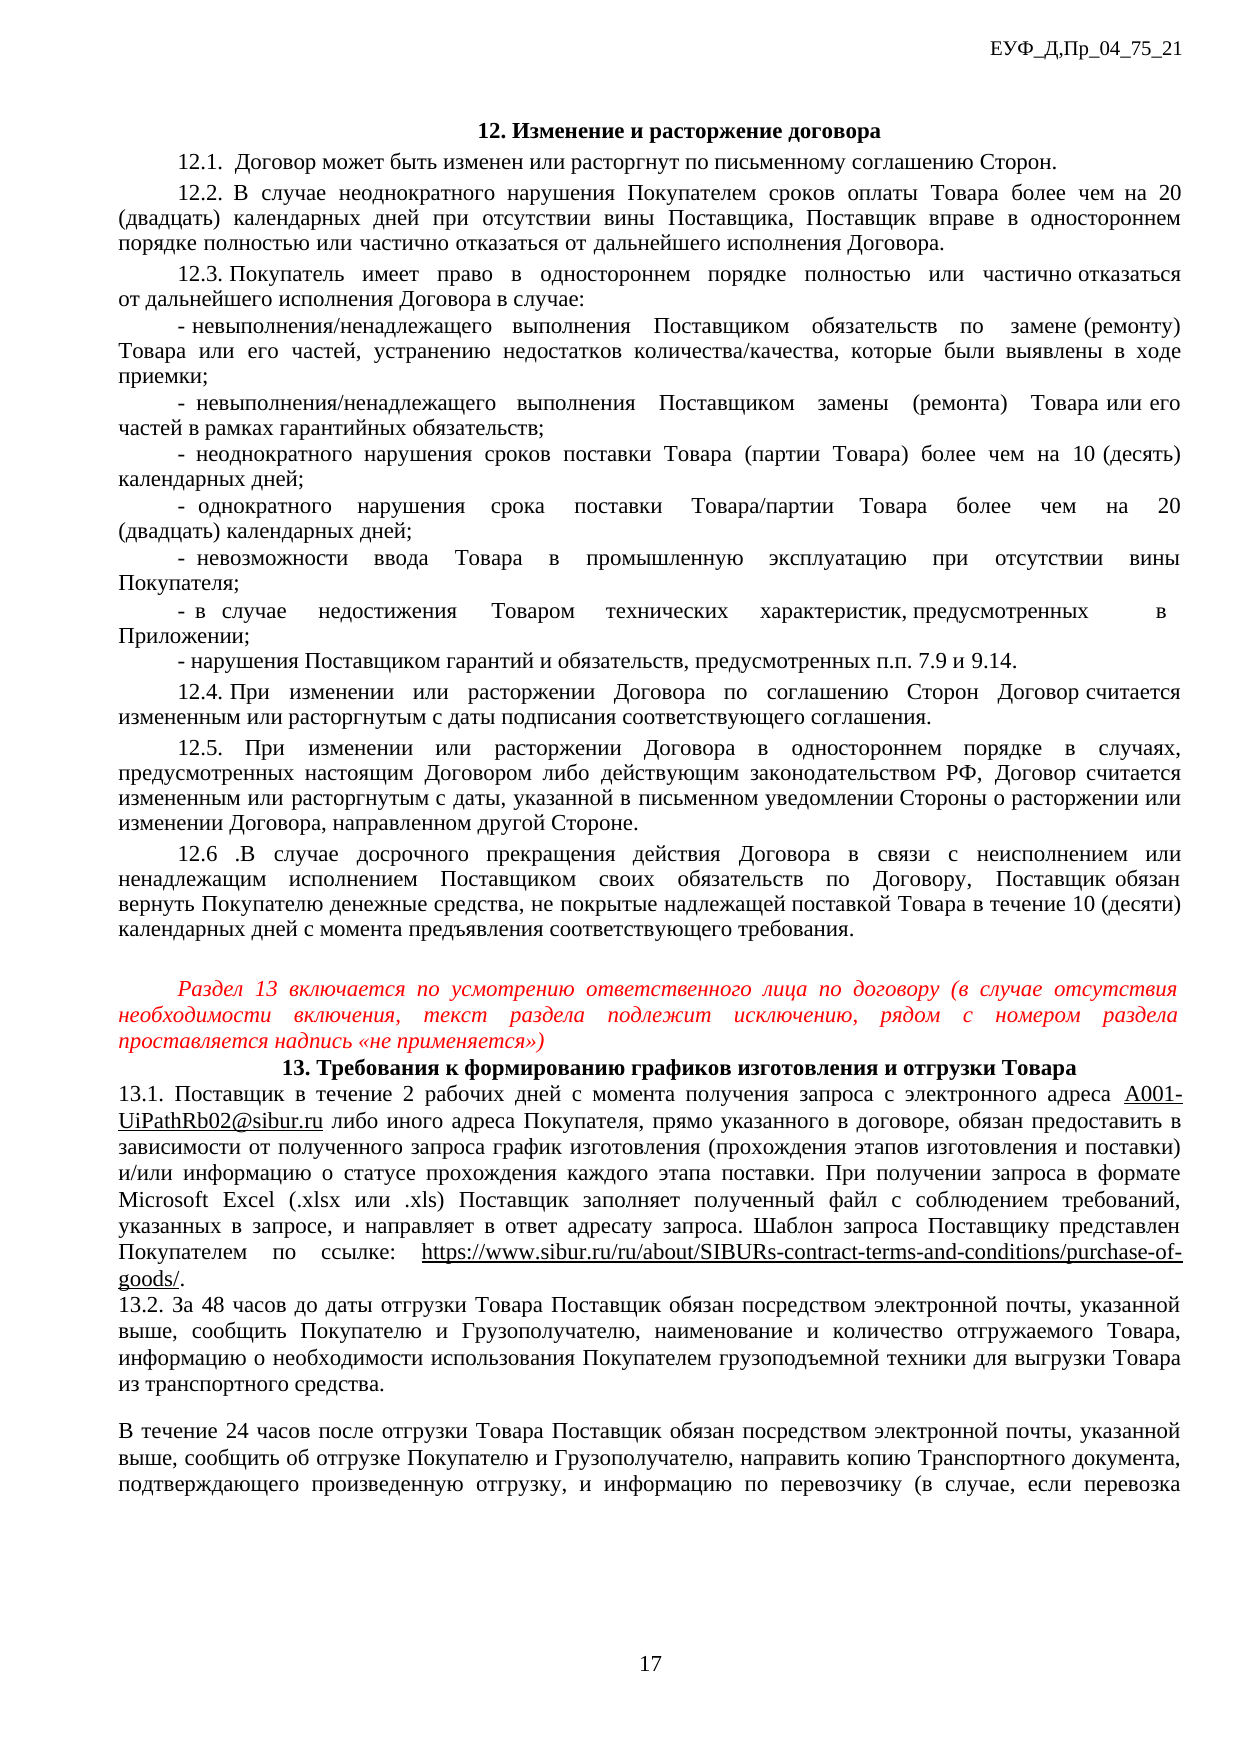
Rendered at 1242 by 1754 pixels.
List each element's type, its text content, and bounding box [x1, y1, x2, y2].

text - невозможности ввода Товара в промышленную эксплуатацию при отсутствии вины Покупателя; [118, 546, 1181, 596]
list 12.2. В случае неоднократного нарушения Покупателем сроков оплаты Товара более чем на 20 (двадцать) календарных дней при отсутствии вины Поставщика, Поставщик вправе в одностороннем порядке полностью или частично отказаться от дальнейшего исполнения Договора. [118, 181, 1181, 256]
list Раздел 13 включается по усмотрению ответственного лица по договору (в случае отсутствия необходимости включения, текст раздела подлежит исключению, рядом с номером раздела проставляется надпись «не применяется») [118, 975, 1181, 1054]
subtitle 13. Требования к формированию графиков изготовления и отгрузки Товара [118, 1054, 1181, 1080]
text 13.2. За 48 часов до даты отгрузки Товара Поставщик обязан посредством электронной почты, указанной выше, сообщить Покупателю и Грузополучателю, наименование и количество отгружаемого Товара, информацию о необходимости использования Покупателем грузоподъемной техники для выгрузки Товара из транспортного средства. [118, 1291, 1183, 1397]
text - невыполнения/ненадлежащего выполнения Поставщиком обязательств по замене (ремонту) Товара или его частей, устранению недостатков количества/качества, которые были выявлены в ходе приемки; [118, 313, 1181, 388]
text - невыполнения/ненадлежащего выполнения Поставщиком замены (ремонта) Товара или его частей в рамках гарантийных обязательств; [118, 390, 1181, 440]
text - нарушения Поставщиком гарантий и обязательств, предусмотренных п.п. 7.9 и 9.14. [118, 648, 1181, 673]
list 12.4. При изменении или расторжении Договора по соглашению Сторон Договор считается измененным или расторгнутым с даты подписания соответствующего соглашения. [118, 679, 1181, 729]
text - в случае недостижения Товаром технических характеристик, предусмотренных в Приложении; [118, 598, 1181, 648]
list 12. Изменение и расторжение договора [118, 118, 1181, 143]
text - однократного нарушения срока поставки Товара/партии Товара более чем на 20 (двадцать) календарных дней; [118, 494, 1181, 544]
list 12.6 .В случае досрочного прекращения действия Договора в связи с неисполнением или ненадлежащим исполнением Поставщиком своих обязательств по Договору, Поставщик обязан вернуть Покупателю денежные средства, не покрытые надлежащей поставкой Товара в течение 10 (десяти) календарных дней с момента предъявления соответствующего требования. [118, 842, 1181, 942]
list 12.5. При изменении или расторжении Договора в одностороннем порядке в случаях, предусмотренных настоящим Договором либо действующим законодательством РФ, Договор считается измененным или расторгнутым с даты, указанной в письменном уведомлении Стороны о расторжении или изменении Договора, направленном другой Стороне. [118, 736, 1181, 836]
text 13.1. Поставщик в течение 2 рабочих дней с момента получения запроса с электронного адреса A001-UiPathRb02@sibur.ru либо иного адреса Покупателя, прямо указанного в договоре, обязан предоставить в зависимости от полученного запроса график изготовления (прохождения этапов изготовления и поставки) и/или информацию о статусе прохождения каждого этапа поставки. При получении запроса в формате Microsoft Excel (.xlsx или .xls) Поставщик заполняет полученный файл с соблюдением требований, указанных в запросе, и направляет в ответ адресату запроса. Шаблон запроса Поставщику представлен Покупателем по ссылке: https://www.sibur.ru/ru/about/SIBURs-contract-terms-and-conditions/purchase-of-goods/. [118, 1080, 1183, 1291]
list 12.3. Покупатель имеет право в одностороннем порядке полностью или частично отказаться от дальнейшего исполнения Договора в случае: [118, 262, 1181, 312]
text - неоднократного нарушения сроков поставки Товара (партии Товара) более чем на 10 (десять) календарных дней; [118, 442, 1181, 492]
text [118, 1417, 1183, 1496]
list 12.1. Договор может быть изменен или расторгнут по письменному соглашению Сторон. [118, 149, 1181, 174]
